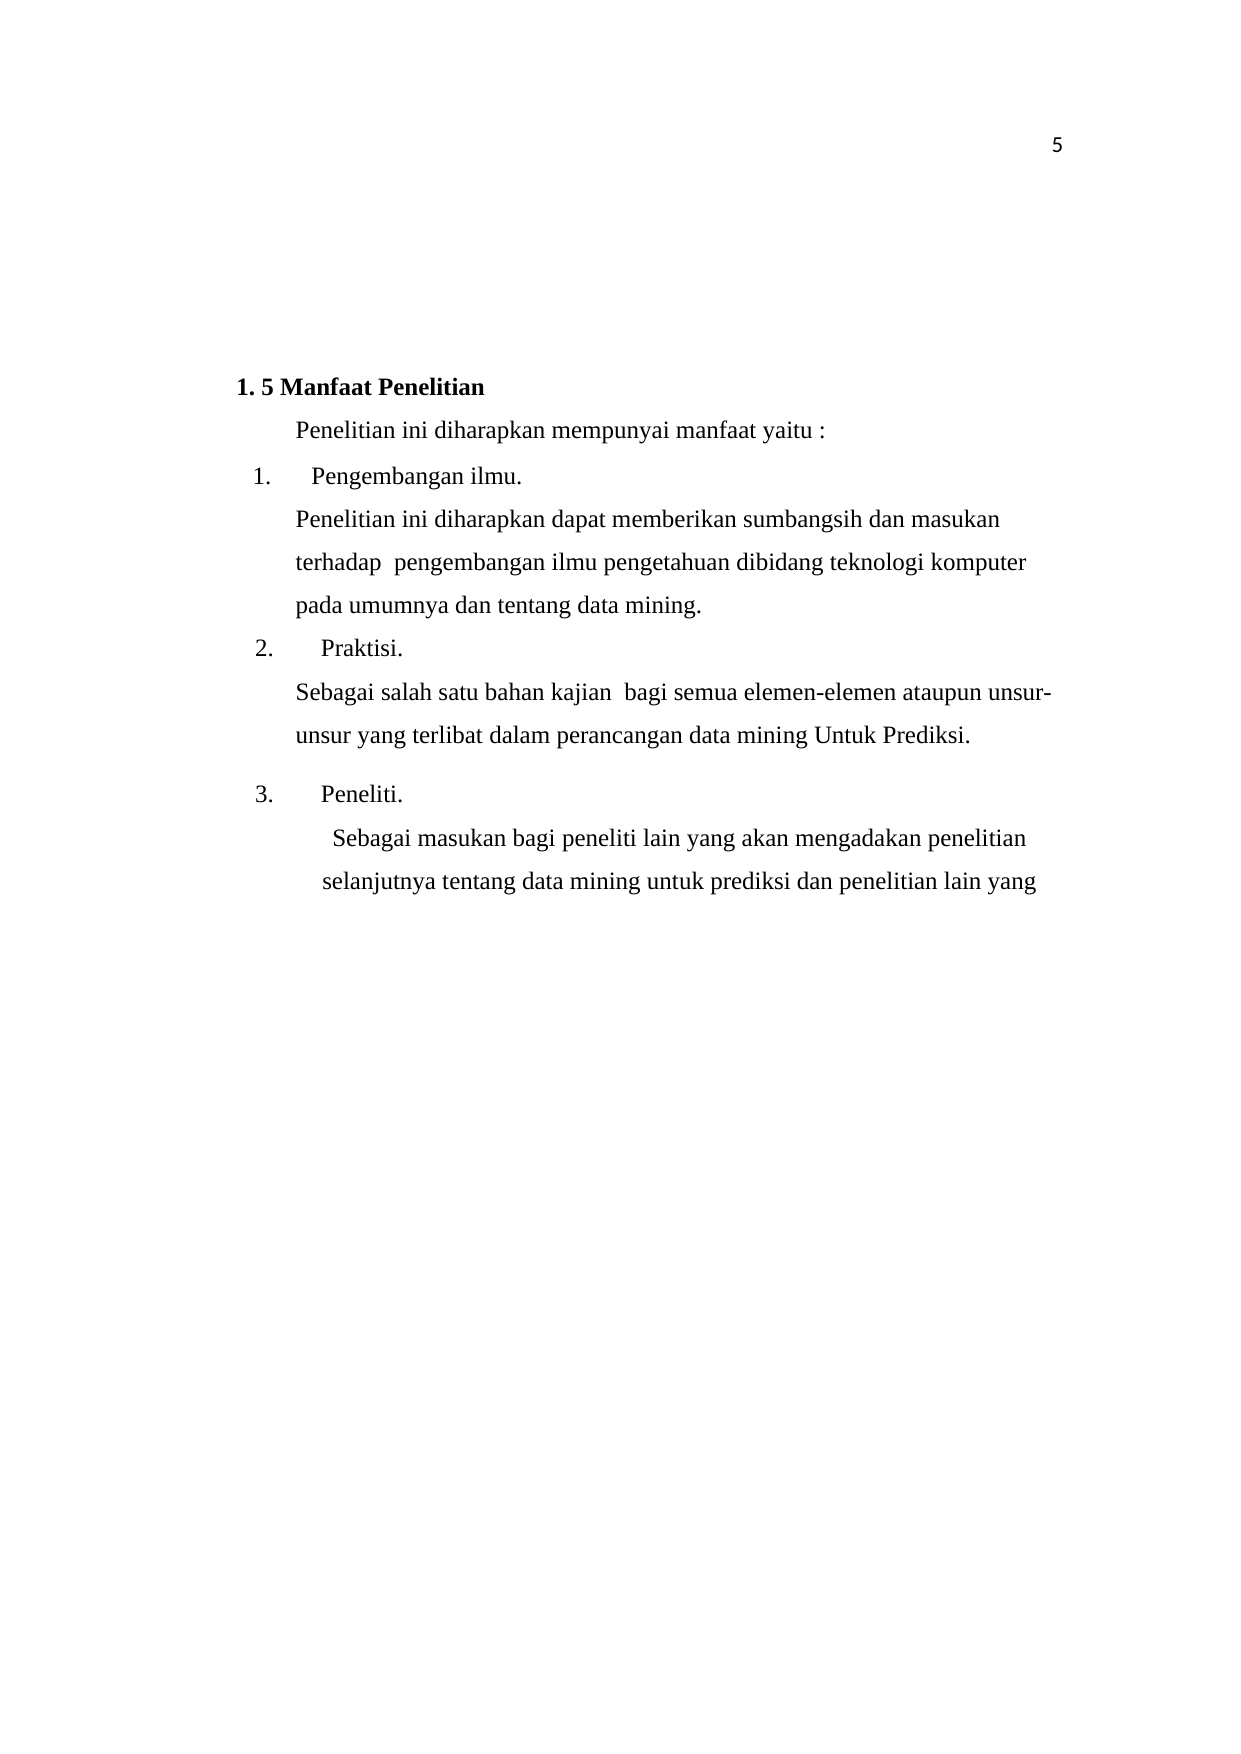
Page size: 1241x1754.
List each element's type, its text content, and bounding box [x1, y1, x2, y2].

text Sebagai masukan bagi peneliti lain yang akan mengadakan penelitian selanjutnya tentang data mining untuk prediksi dan penelitian lain yang [295, 823, 1063, 894]
list Pengembangan ilmu. [252, 461, 1063, 490]
text Penelitian ini diharapkan mempunyai manfaat yaitu : [236, 416, 1063, 444]
text Sebagai salah satu bahan kajian bagi semua elemen-elemen ataupun unsur-unsur yang terlibat dalam perancangan data mining Untuk Prediksi. [295, 677, 1063, 748]
list Praktisi. [255, 633, 1063, 662]
list Penelitian ini diharapkan dapat memberikan sumbangsih dan masukan terhadap pengembangan ilmu pengetahuan dibidang teknologi komputer pada umumnya dan tentang data mining. [295, 504, 1063, 619]
list Peneliti. [255, 779, 1063, 808]
subtitle 1. 5 Manfaat Penelitian [236, 372, 1063, 401]
